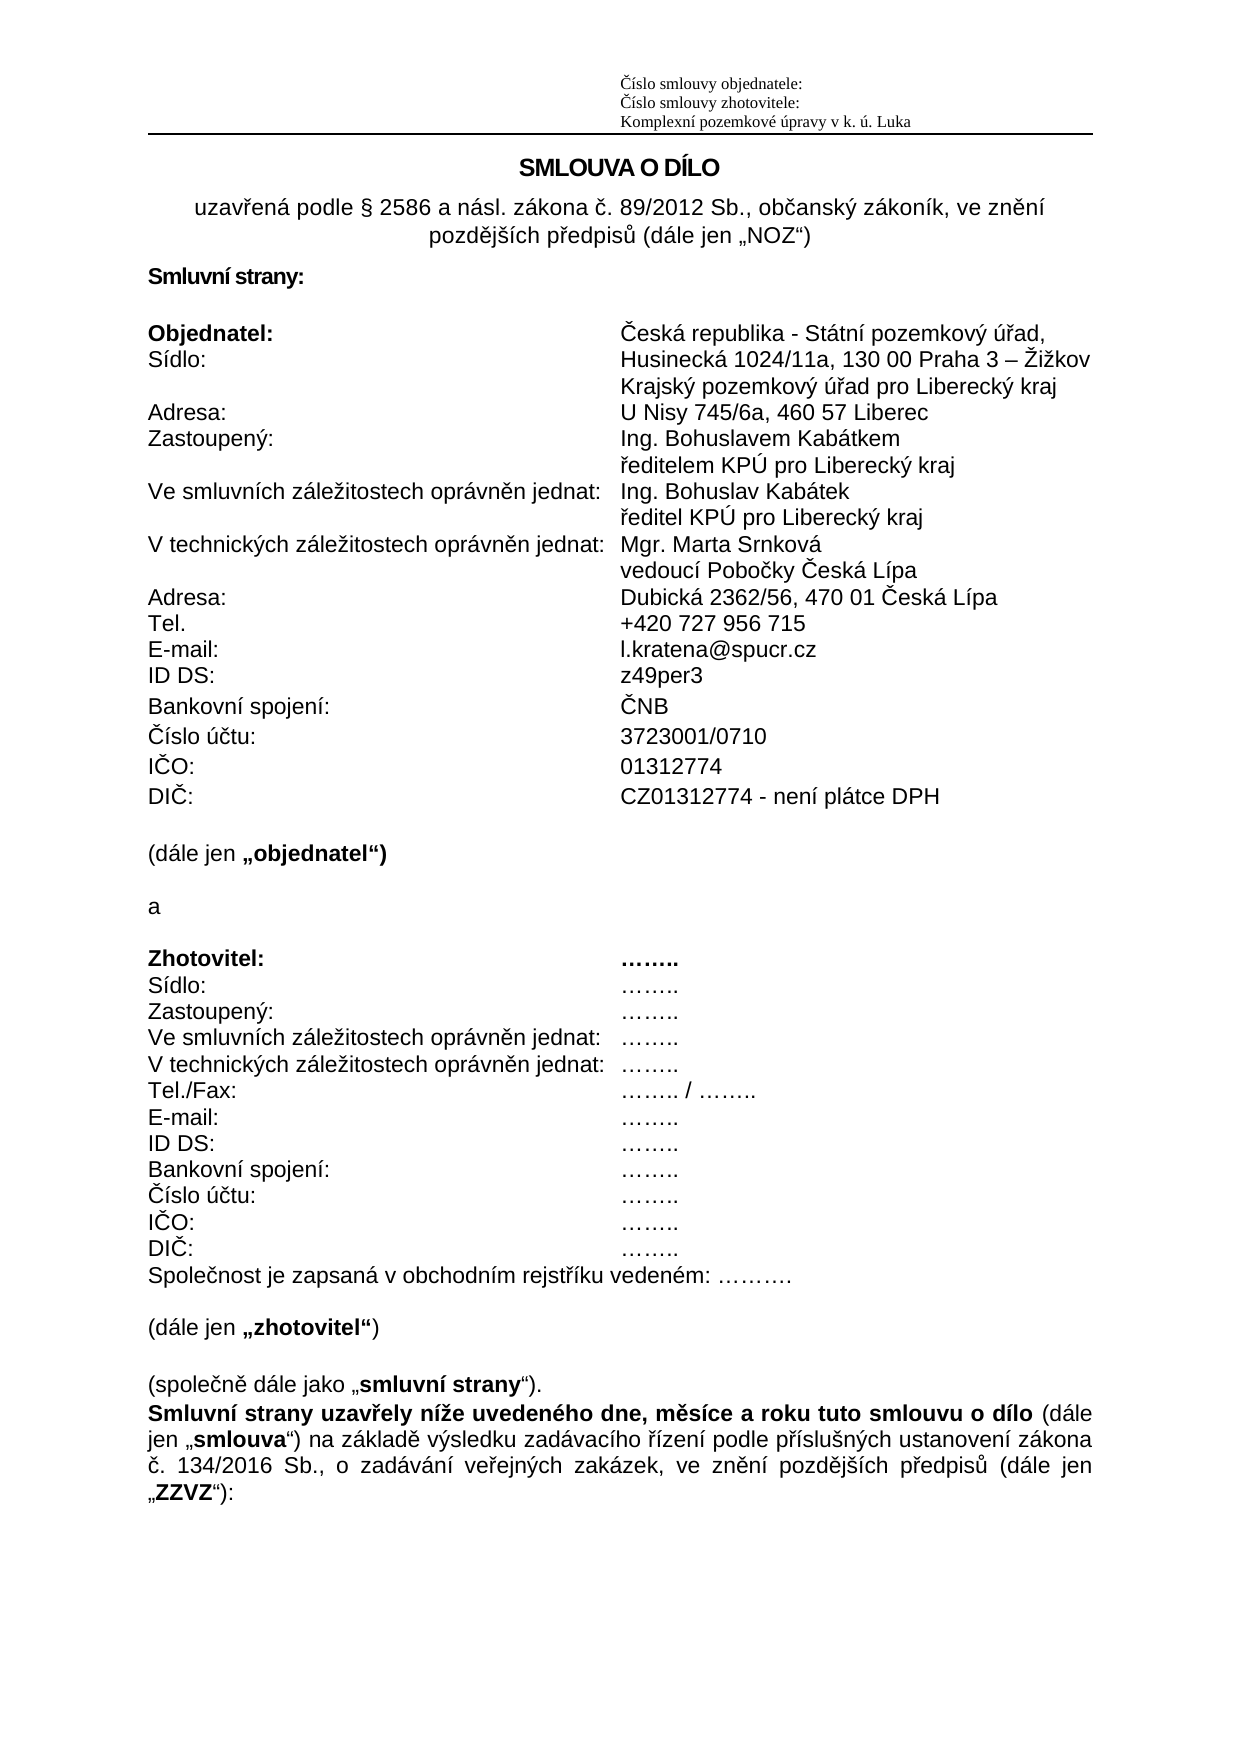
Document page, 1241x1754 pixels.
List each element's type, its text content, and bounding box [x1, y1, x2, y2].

text Sídlo: …….. [148, 972, 1093, 998]
text a [148, 893, 1093, 919]
text IČO: 01312774 [148, 753, 945, 779]
text IČO: …….. [148, 1209, 1093, 1235]
text Bankovní spojení: …….. [148, 1156, 1093, 1182]
text (dále jen „objednatel“) [148, 840, 1093, 866]
text V technických záležitostech oprávněn jednat: …….. [148, 1051, 1093, 1077]
text Smluvní strany uzavřely níže uvedeného dne, měsíce a roku tuto smlouvu o dílo (dále jen „smlouva“) na základě výsledku zadávacího řízení podle příslušných ustanovení zákona č. 134/2016 Sb., o zadávání veřejných zakázek, ve znění pozdějších předpisů (dále jen „ZZVZ“): [148, 1399, 1093, 1505]
text ID DS: z49per3 [148, 662, 945, 689]
text Sídlo: Husinecká 1024/11a, 130 00 Praha 3 – Žižkov [148, 346, 1093, 373]
text Zastoupený: Ing. Bohuslavem Kabátkem [148, 425, 1093, 452]
text Tel. +420 727 956 715 [148, 610, 1093, 636]
text Ve smluvních záležitostech oprávněn jednat: Ing. Bohuslav Kabátek [148, 478, 1093, 504]
text Objednatel: Česká republika - Státní pozemkový úřad, [148, 320, 1093, 346]
text E-mail: l.kratena@spucr.cz [148, 636, 1093, 662]
text Společnost je zapsaná v obchodním rejstříku vedeném: ………. [148, 1262, 1093, 1288]
text Tel./Fax: …….. / …….. [148, 1077, 1093, 1103]
text Bankovní spojení: ČNB [148, 693, 945, 719]
text DIČ: …….. [148, 1235, 1093, 1262]
text Zastoupený: …….. [148, 998, 1093, 1024]
text (dále jen „zhotovitel“) [148, 1314, 1093, 1341]
title SMLOUVA O DÍLO [148, 153, 1093, 181]
text ředitelem KPÚ pro Liberecký kraj [148, 452, 1093, 478]
text ID DS: …….. [148, 1130, 1093, 1156]
text V technických záležitostech oprávněn jednat: Mgr. Marta Srnková [148, 531, 1093, 557]
text (společně dále jako „smluvní strany“). [148, 1371, 1093, 1397]
text ředitel KPÚ pro Liberecký kraj [148, 504, 1093, 531]
text Číslo účtu: …….. [148, 1182, 1093, 1209]
text Krajský pozemkový úřad pro Liberecký kraj [148, 373, 1093, 399]
text Zhotovitel: …….. [148, 945, 1093, 972]
text vedoucí Pobočky Česká Lípa [148, 557, 1093, 583]
text Ve smluvních záležitostech oprávněn jednat: …….. [148, 1024, 1093, 1051]
text DIČ: CZ01312774 - není plátce DPH [148, 783, 945, 810]
subtitle uzavřená podle § 2586 a násl. zákona č. 89/2012 Sb., občanský zákoník, ve znění pozdějších předpisů (dále jen „NOZ“) [148, 194, 1093, 249]
text Adresa: U Nisy 745/6a, 460 57 Liberec [148, 399, 1093, 425]
text Číslo účtu: 3723001/0710 [148, 723, 945, 749]
text Adresa: Dubická 2362/56, 470 01 Česká Lípa [148, 583, 1093, 610]
title Smluvní strany: [148, 263, 945, 290]
text E-mail: …….. [148, 1103, 1093, 1130]
